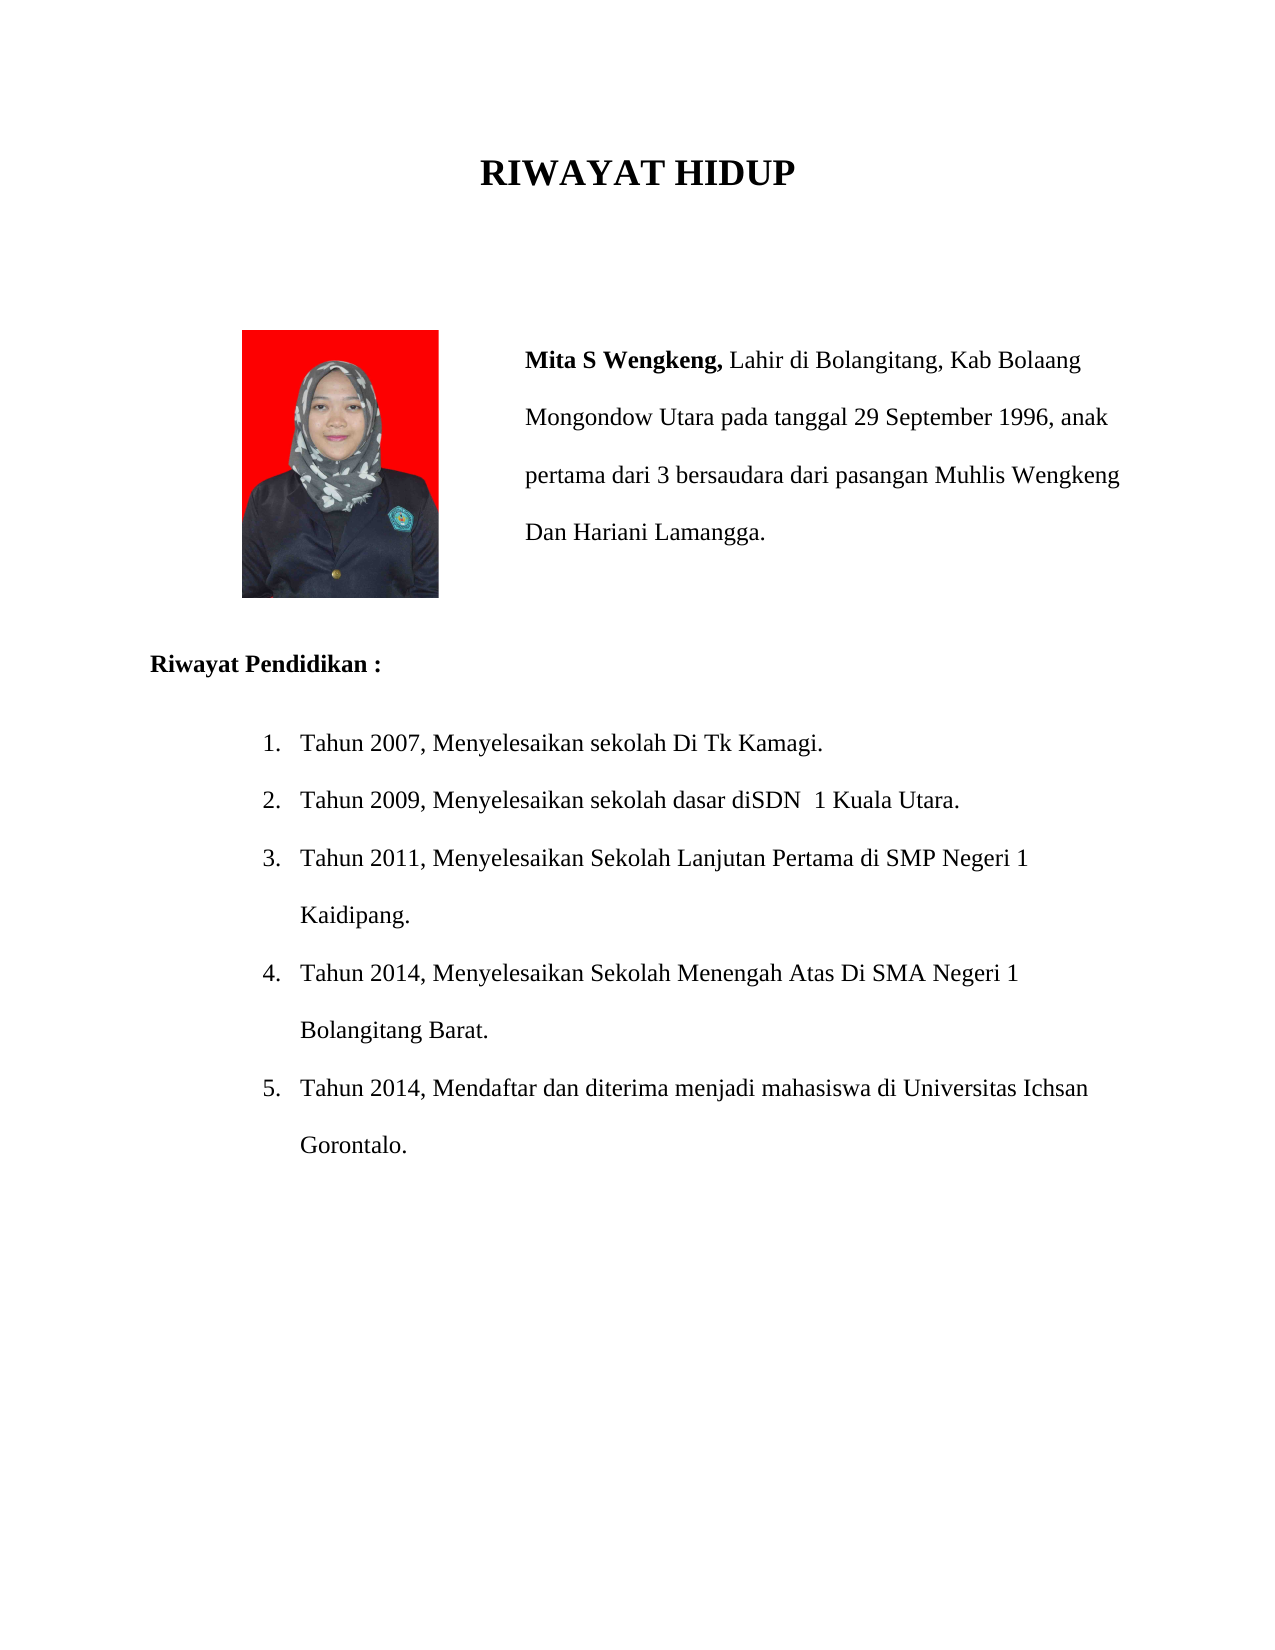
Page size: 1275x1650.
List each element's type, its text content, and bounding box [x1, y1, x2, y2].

text Riwayat Pendidikan : [150, 649, 1125, 678]
text Mita S Wengkeng, Lahir di Bolangitang, Kab Bolaang Mongondow Utara pada tanggal 29 September 1996, anak pertama dari 3 bersaudara dari pasangan Muhlis Wengkeng Dan Hariani Lamangga. [525, 345, 1125, 546]
list Tahun 2007, Menyelesaikan sekolah Di Tk Kamagi. [262, 728, 1125, 756]
list Tahun 2014, Menyelesaikan Sekolah Menengah Atas Di SMA Negeri 1 Bolangitang Barat. [262, 958, 1125, 1044]
picture [242, 330, 439, 598]
text RIWAYAT HIDUP [150, 150, 1125, 193]
list Tahun 2011, Menyelesaikan Sekolah Lanjutan Pertama di SMP Negeri 1 Kaidipang. [262, 843, 1125, 929]
list Tahun 2009, Menyelesaikan sekolah dasar diSDN 1 Kuala Utara. [262, 785, 1125, 814]
list Tahun 2014, Mendaftar dan diterima menjadi mahasiswa di Universitas Ichsan Gorontalo. [262, 1073, 1125, 1159]
